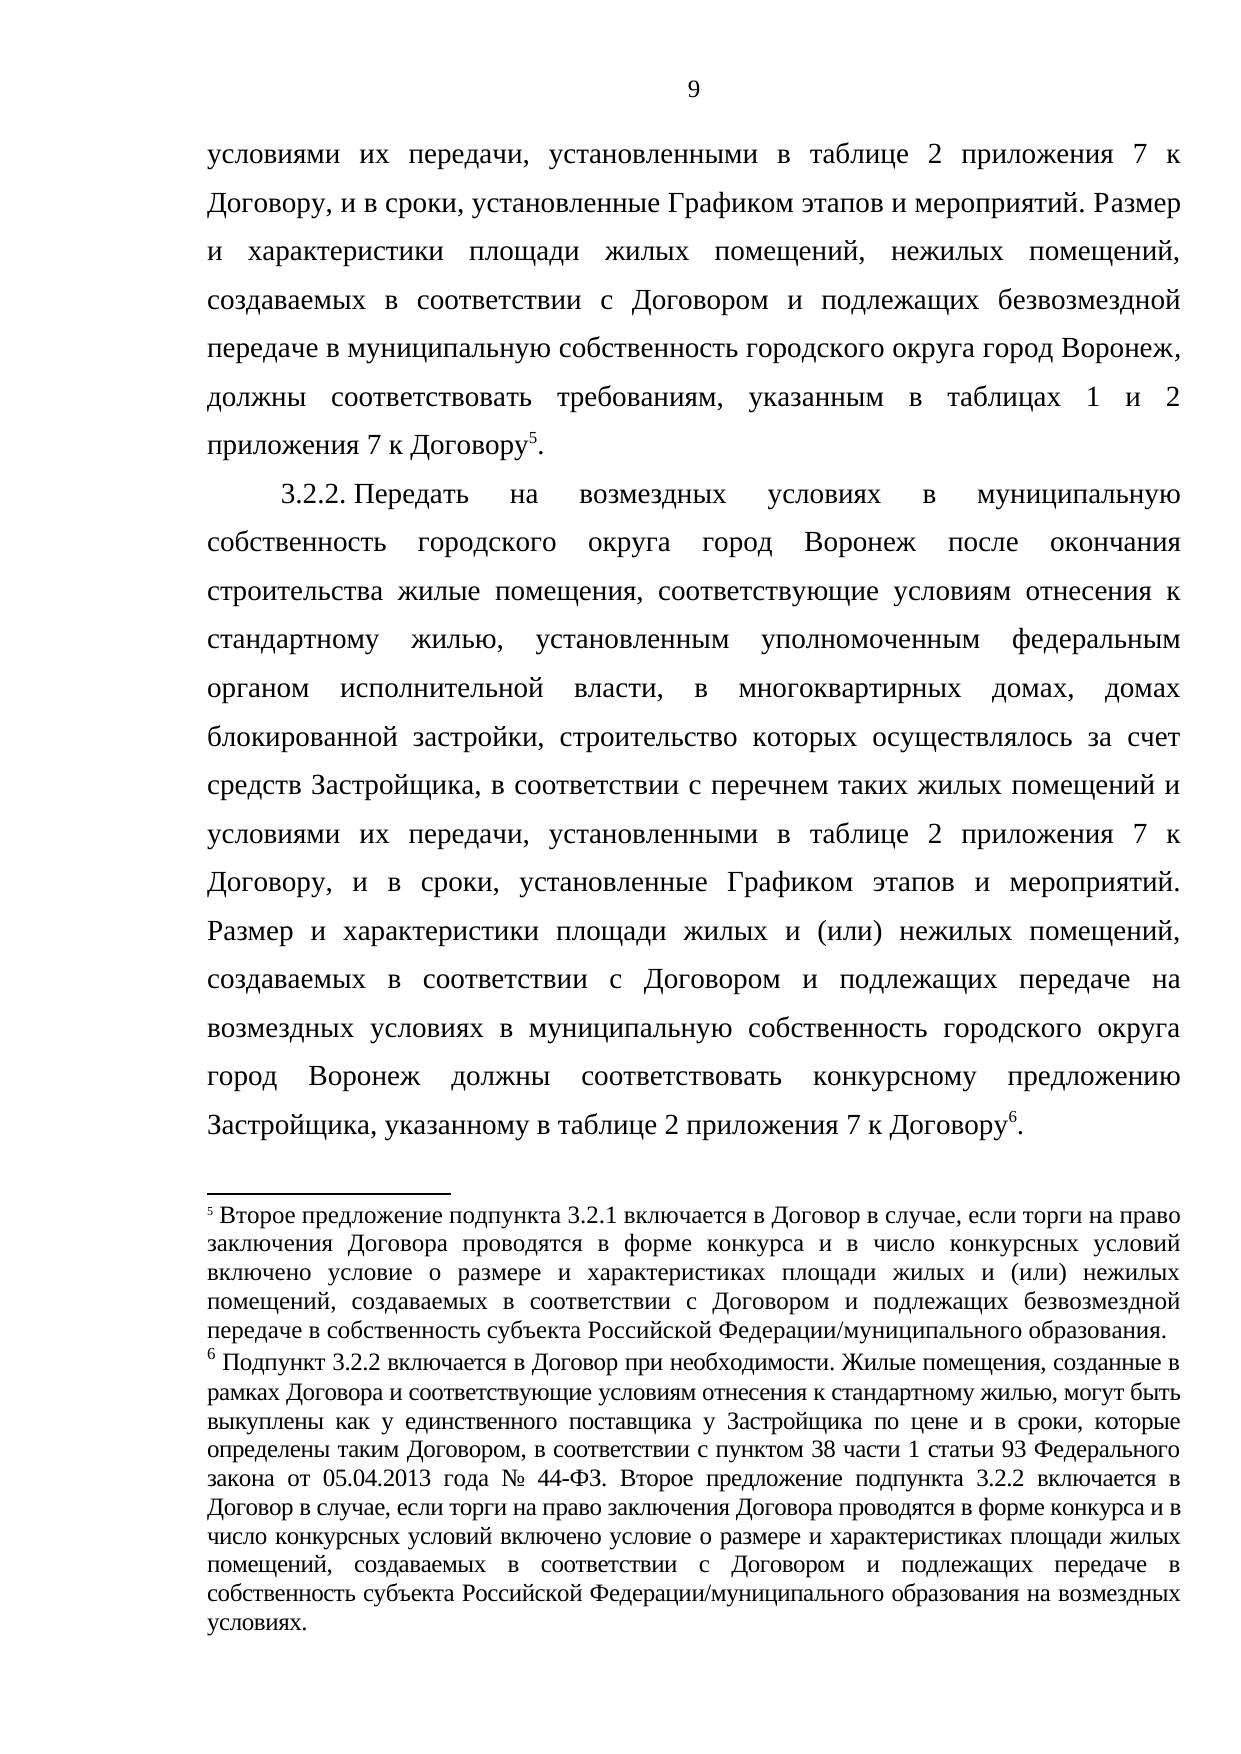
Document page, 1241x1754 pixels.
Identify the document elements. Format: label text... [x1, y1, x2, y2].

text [207, 136, 1181, 461]
text 3.2.2. Передать на возмездных условиях в муниципальную собственность городского округа город Воронеж после окончания строительства жилые помещения, соответствующие условиям отнесения к стандартному жилью, установленным уполномоченным федеральным органом исполнительной власти, в многоквартирных домах, домах блокированной застройки, строительство которых осуществлялось за счет средств Застройщика, в соответствии с перечнем таких жилых помещений и условиями их передачи, установленными в таблице 2 приложения 7 к Договору, и в сроки, установленные Графиком этапов и мероприятий. Размер и характеристики площади жилых и (или) нежилых помещений, создаваемых в соответствии с Договором и подлежащих передаче на возмездных условиях в муниципальную собственность городского округа город Воронеж должны соответствовать конкурсному предложению Застройщика, указанному в таблице 2 приложения 7 к Договору. [207, 476, 1181, 1141]
